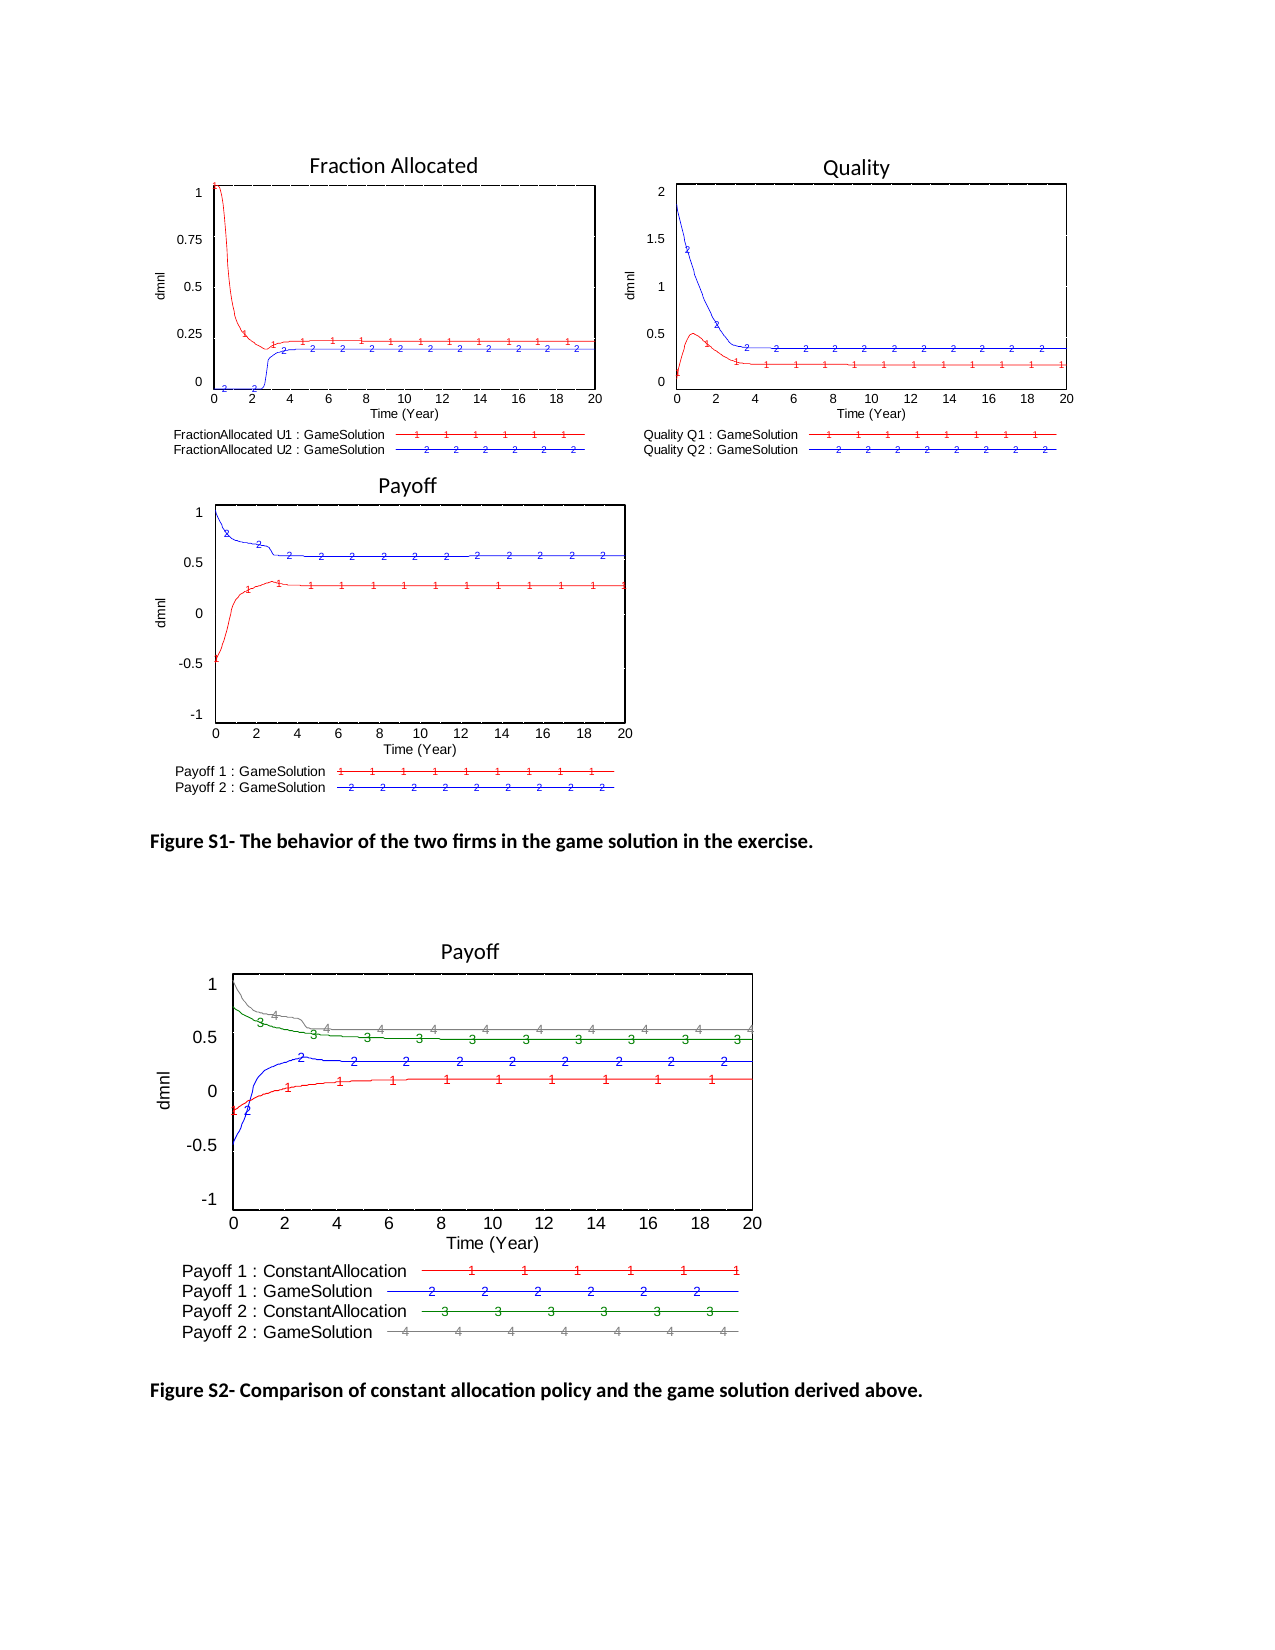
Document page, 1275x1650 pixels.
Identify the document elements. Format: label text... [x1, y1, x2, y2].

text Figure S1- The behavior of the two firms in the game solution in the exercise. [150, 828, 1125, 853]
text Figure S2- Comparison of constant allocation policy and the game solution derived above. [150, 1377, 1125, 1402]
